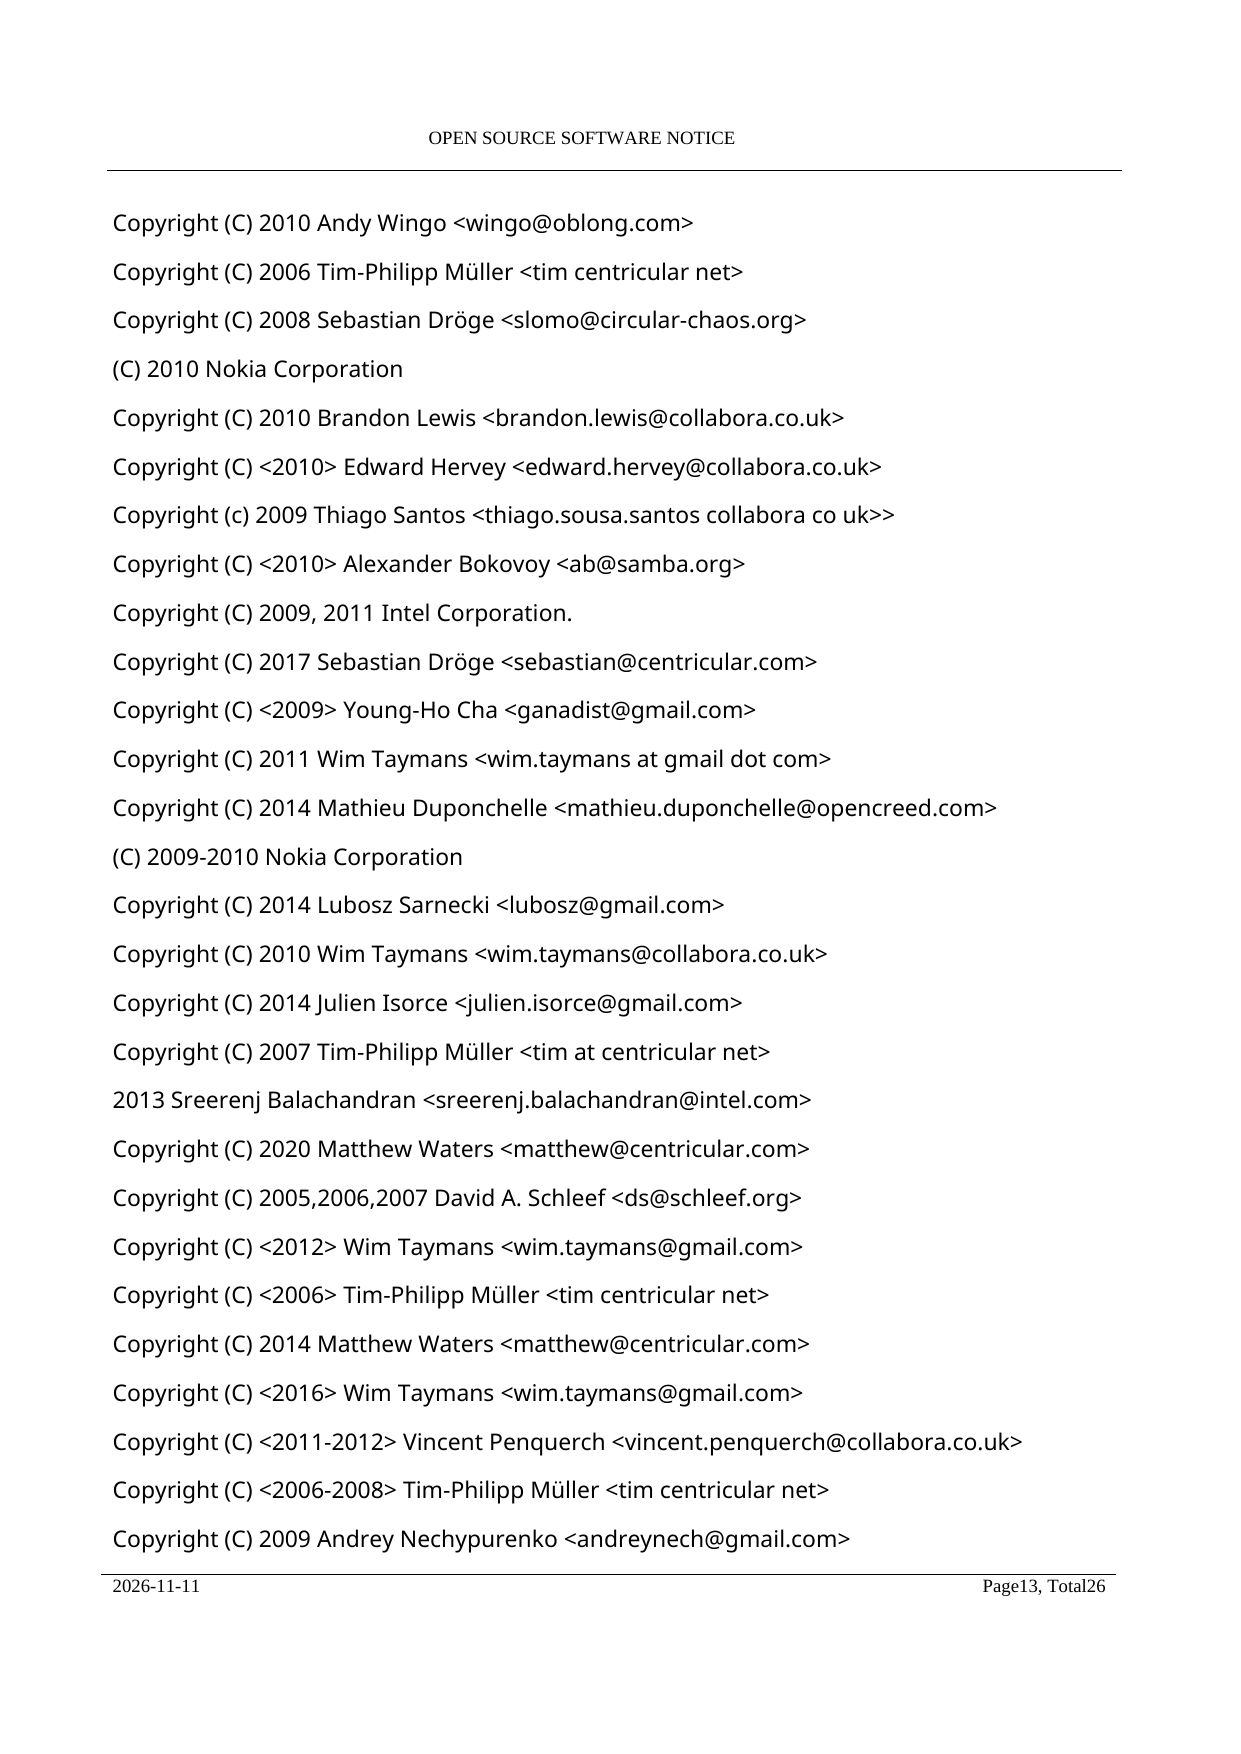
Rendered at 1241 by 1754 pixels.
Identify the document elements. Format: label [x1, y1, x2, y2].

text [112, 206, 1128, 1555]
